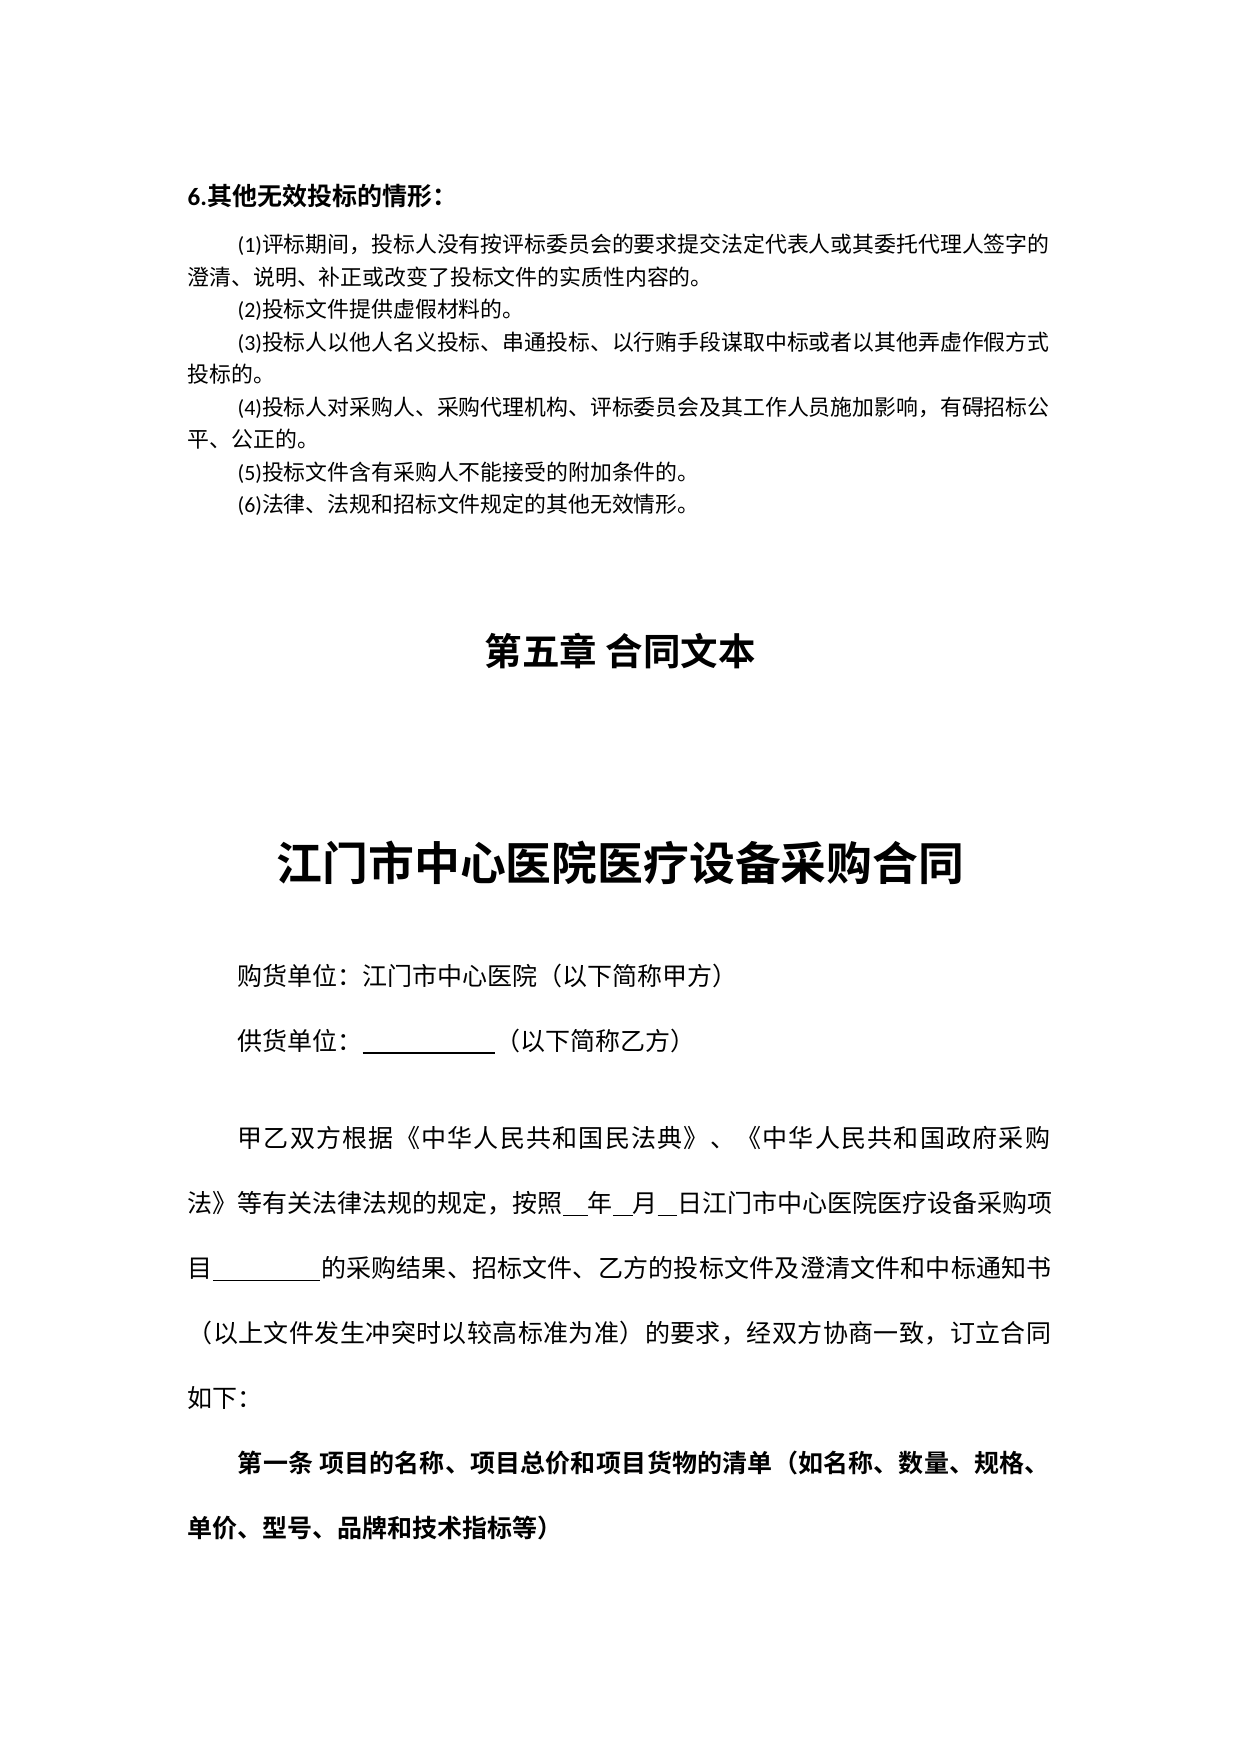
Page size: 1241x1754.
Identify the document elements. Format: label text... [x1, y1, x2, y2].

text 第五章 合同文本 [187, 617, 1053, 682]
text (4)投标人对采购人、采购代理机构、评标委员会及其工作人员施加影响，有碍招标公平、公正的。 [187, 389, 1053, 454]
text (6)法律、法规和招标文件规定的其他无效情形。 [187, 487, 1053, 519]
text (2)投标文件提供虚假材料的。 [187, 292, 1053, 324]
text (5)投标文件含有采购人不能接受的附加条件的。 [187, 454, 1053, 487]
text 供货单位： （以下简称乙方） [187, 1007, 1053, 1072]
text (3)投标人以他人名义投标、串通投标、以行贿手段谋取中标或者以其他弄虚作假方式投标的。 [187, 324, 1053, 389]
text 6.其他无效投标的情形： [187, 162, 1053, 227]
text 第一条 项目的名称、项目总价和项目货物的清单（如名称、数量、规格、单价、型号、品牌和技术指标等） [187, 1429, 1053, 1559]
text 江门市中心医院医疗设备采购合同 [187, 812, 1053, 909]
text 甲乙双方根据《中华人民共和国民法典》、《中华人民共和国政府采购法》等有关法律法规的规定，按照 年 月 日江门市中心医院医疗设备采购项目 的采购结果、招标文件、乙方的投标文件及澄清文件和中标通知书（以上文件发生冲突时以较高标准为准）的要求，经双方协商一致，订立合同如下： [187, 1104, 1053, 1429]
text (1)评标期间，投标人没有按评标委员会的要求提交法定代表人或其委托代理人签字的澄清、说明、补正或改变了投标文件的实质性内容的。 [187, 227, 1053, 292]
text 购货单位：江门市中心医院（以下简称甲方） [187, 942, 1053, 1007]
